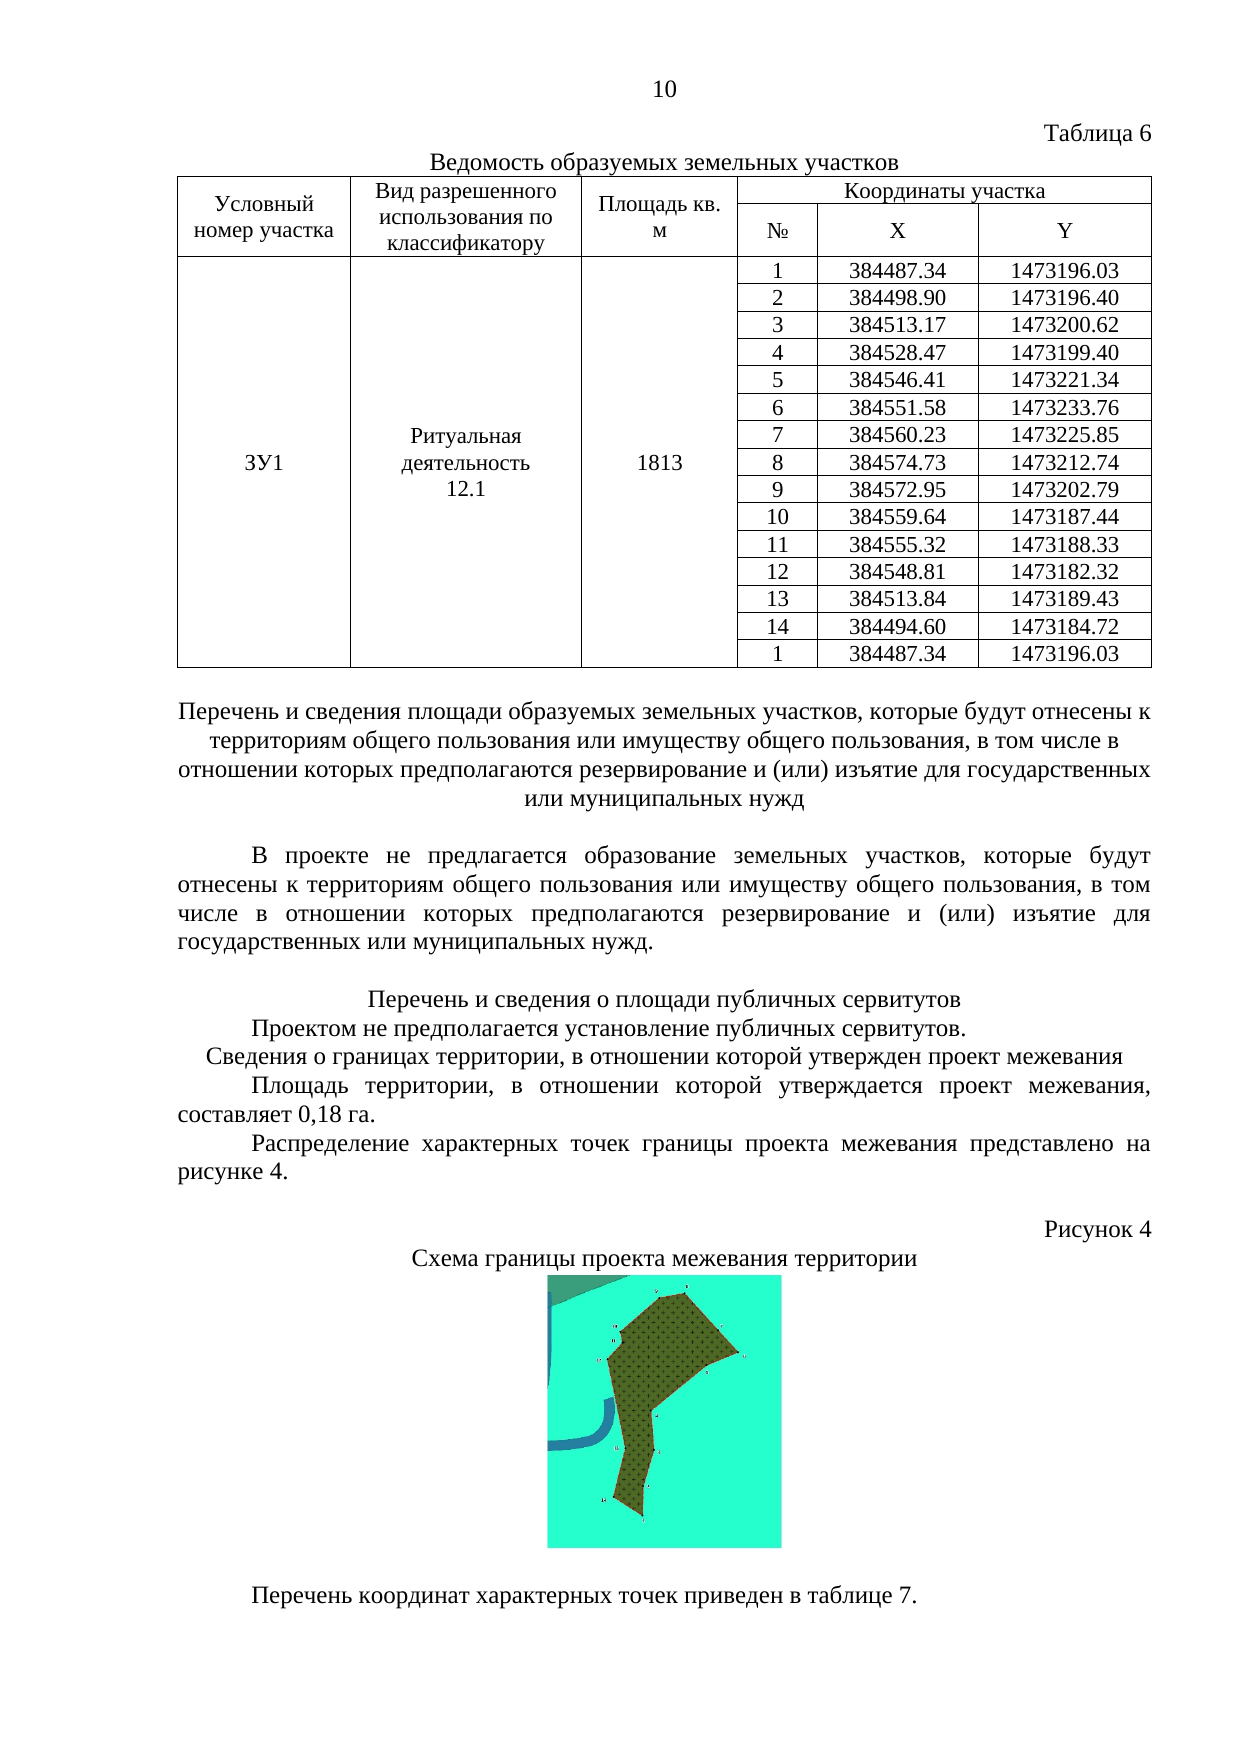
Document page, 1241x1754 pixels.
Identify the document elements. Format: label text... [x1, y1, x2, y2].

table_cell 1473184.72 [979, 613, 1151, 639]
table_cell 1473196.03 [979, 257, 1151, 283]
table_cell 9 [738, 476, 817, 502]
text Перечень координат характерных точек приведен в таблице 7. [177, 1580, 1152, 1609]
table_cell 13 [738, 586, 817, 612]
text Перечень и сведения площади образуемых земельных участков, которые будут отнесены к территориям общего пользования или имуществу общего пользования, в том числе в отношении которых предполагаются резервирование и (или) изъятие для государственных или муниципальных нужд [177, 696, 1152, 811]
text Распределение характерных точек границы проекта межевания представлено на рисунке 4. [177, 1128, 1152, 1185]
table_cell 8 [738, 449, 817, 475]
text Проектом не предполагается установление публичных сервитутов. [177, 1013, 1152, 1041]
table_cell 384559.64 [818, 503, 978, 530]
table_cell 384498.90 [818, 284, 978, 311]
table_cell 1473196.03 [979, 640, 1151, 667]
table_cell 1473199.40 [979, 339, 1151, 365]
table_cell 1473182.32 [979, 558, 1151, 584]
table_cell 384548.81 [818, 558, 978, 584]
table_cell ЗУ1 [178, 257, 350, 667]
text Площадь территории, в отношении которой утверждается проект межевания, составляет 0,18 га. [177, 1070, 1152, 1128]
table_cell № [738, 204, 817, 256]
table_cell 7 [738, 421, 817, 447]
table_cell 1 [738, 257, 817, 283]
text Рисунок 4 [177, 1214, 1152, 1243]
table_cell 384572.95 [818, 476, 978, 502]
table_cell 1473202.79 [979, 476, 1151, 502]
table_cell 12 [738, 558, 817, 584]
table_cell 384513.84 [818, 586, 978, 612]
table_cell 1813 [582, 257, 737, 667]
table_cell 1 [738, 640, 817, 667]
table_cell 1473233.76 [979, 394, 1151, 420]
table_cell 2 [738, 284, 817, 311]
table_header Вид разрешенного использования по классификатору [351, 177, 581, 256]
table_header Координаты участка [738, 177, 1151, 203]
table_cell 1473221.34 [979, 366, 1151, 393]
text Перечень и сведения о площади публичных сервитутов [177, 984, 1152, 1013]
table_cell 1473189.43 [979, 586, 1151, 612]
table_cell 6 [738, 394, 817, 420]
table_cell 384551.58 [818, 394, 978, 420]
table_cell 1473225.85 [979, 421, 1151, 447]
table_cell 384574.73 [818, 449, 978, 475]
table_cell 5 [738, 366, 817, 393]
table_cell 384513.17 [818, 312, 978, 338]
table_cell 1473200.62 [979, 312, 1151, 338]
table_cell 384555.32 [818, 531, 978, 557]
table_header Площадь кв. м [582, 177, 737, 256]
text Ведомость образуемых земельных участков [177, 147, 1152, 176]
table_cell 384560.23 [818, 421, 978, 447]
table_cell 384546.41 [818, 366, 978, 393]
table_cell 384494.60 [818, 613, 978, 639]
text В проекте не предлагается образование земельных участков, которые будут отнесены к территориям общего пользования или имуществу общего пользования, в том числе в отношении которых предполагаются резервирование и (или) изъятие для государственных или муниципальных нужд. [177, 840, 1152, 955]
text Схема границы проекта межевания территории [177, 1243, 1152, 1271]
table_cell 3 [738, 312, 817, 338]
table_cell 1473196.40 [979, 284, 1151, 311]
text Сведения о границах территории, в отношении которой утвержден проект межевания [177, 1041, 1152, 1070]
table_cell X [818, 204, 978, 256]
table_cell 384487.34 [818, 257, 978, 283]
table_cell 4 [738, 339, 817, 365]
table_header Условный номер участка [178, 177, 350, 256]
table_cell 11 [738, 531, 817, 557]
table_cell 384528.47 [818, 339, 978, 365]
table_cell Y [979, 204, 1151, 256]
table_cell 1473187.44 [979, 503, 1151, 530]
table_cell Ритуальная деятельность 12.1 [351, 257, 581, 667]
text Таблица 6 [177, 118, 1152, 147]
table_cell 384487.34 [818, 640, 978, 667]
table_cell 1473212.74 [979, 449, 1151, 475]
table_cell 10 [738, 503, 817, 530]
table_cell 1473188.33 [979, 531, 1151, 557]
table_cell 14 [738, 613, 817, 639]
picture [543, 1271, 786, 1552]
